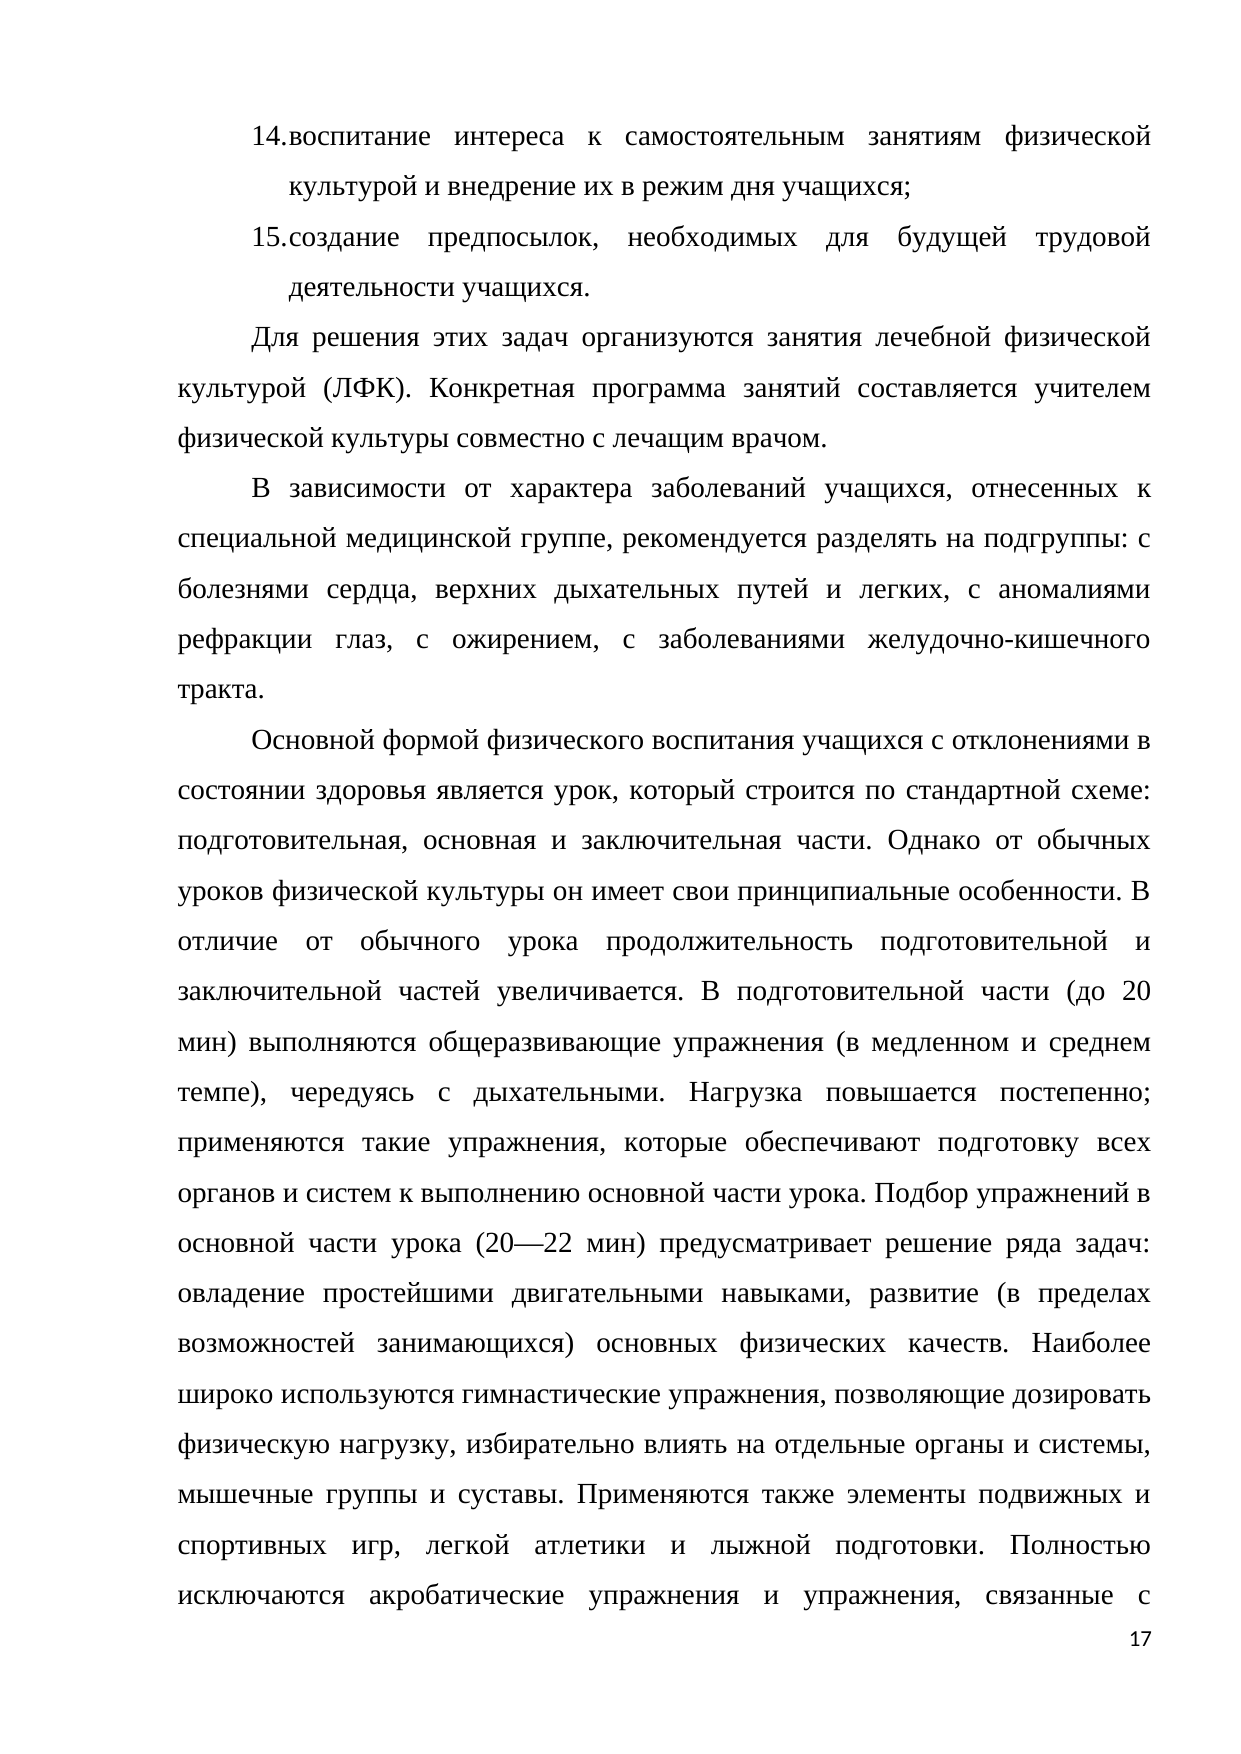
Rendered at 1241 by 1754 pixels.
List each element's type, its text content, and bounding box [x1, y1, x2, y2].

list создание предпосылок, необходимых для будущей трудовой деятельности учащихся. [251, 219, 1152, 303]
text В зависимости от характера заболеваний учащихся, отнесенных к специальной медицинской группе, рекомендуется разделять на подгруппы: с болезнями сердца, верхних дыхательных путей и легких, с аномалиями рефракции глаз, с ожирением, с заболеваниями желудочно-кишечного тракта. [177, 470, 1152, 705]
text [177, 722, 1152, 1611]
list воспитание интереса к самостоятельным занятиям физической культурой и внедрение их в режим дня учащихся; [251, 118, 1152, 202]
text Для решения этих задач организуются занятия лечебной физической культурой (ЛФК). Конкретная программа занятий составляется учителем физической культуры совместно с лечащим врачом. [177, 319, 1152, 453]
